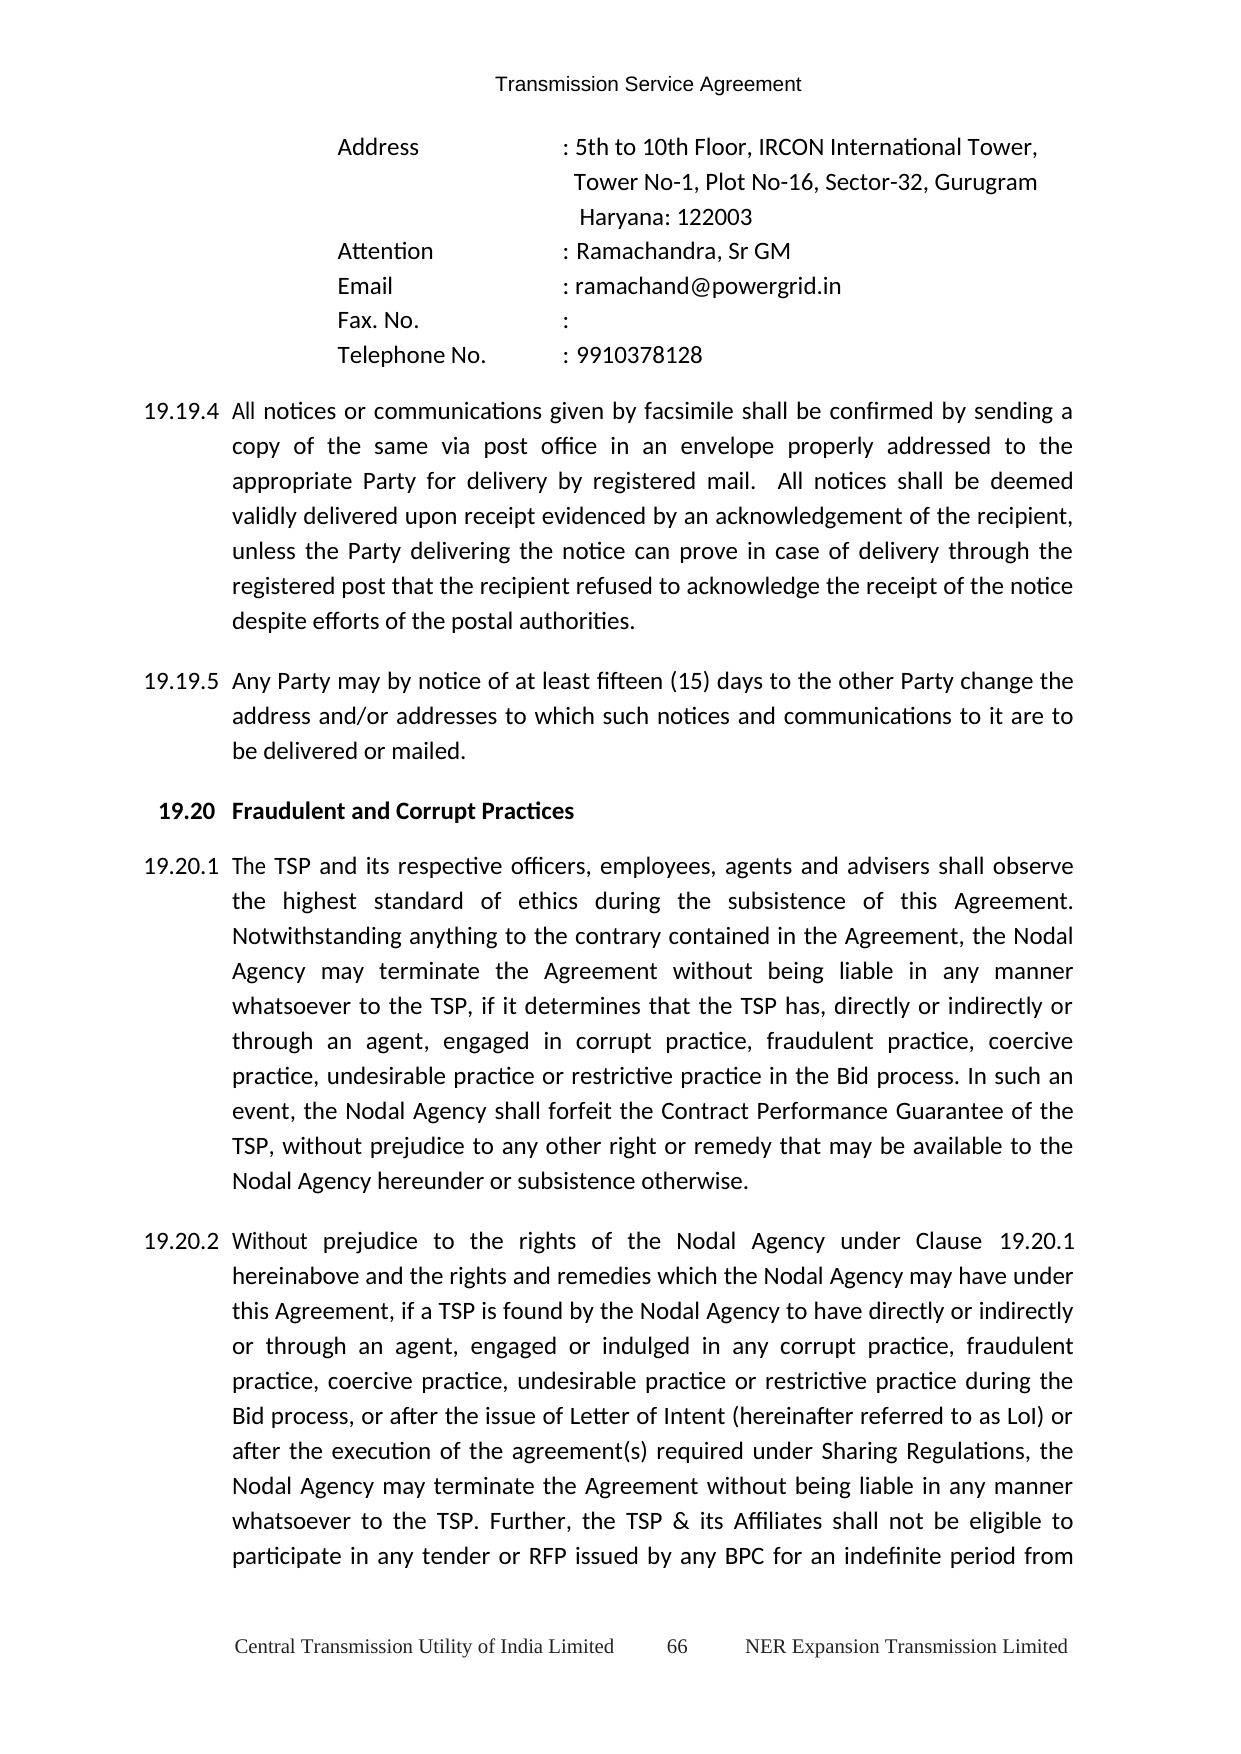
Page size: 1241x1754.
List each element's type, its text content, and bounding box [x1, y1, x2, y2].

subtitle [143, 1225, 1075, 1571]
text Telephone No. : 9910378128 [262, 339, 1109, 370]
text Attention : Ramachandra, Sr GM [262, 235, 1109, 266]
text Address : 5th to 10th Floor, IRCON International Tower, [262, 131, 1109, 162]
subtitle All notices or communications given by facsimile shall be confirmed by sending a copy of the same via post office in an envelope properly addressed to the appropriate Party for delivery by registered mail. All notices shall be deemed validly delivered upon receipt evidenced by an acknowledgement of the recipient, unless the Party delivering the notice can prove in case of delivery through the registered post that the recipient refused to acknowledge the receipt of the notice despite efforts of the postal authorities. [143, 395, 1075, 635]
subtitle Fraudulent and Corrupt Practices [158, 795, 1075, 825]
text Fax. No. : [262, 305, 1109, 335]
text Tower No-1, Plot No-16, Sector-32, Gurugram [262, 166, 1109, 196]
subtitle Any Party may by notice of at least fifteen (15) days to the other Party change the address and/or addresses to which such notices and communications to it are to be delivered or mailed. [143, 665, 1075, 765]
subtitle The TSP and its respective officers, employees, agents and advisers shall observe the highest standard of ethics during the subsistence of this Agreement. Notwithstanding anything to the contrary contained in the Agreement, the Nodal Agency may terminate the Agreement without being liable in any manner whatsoever to the TSP, if it determines that the TSP has, directly or indirectly or through an agent, engaged in corrupt practice, fraudulent practice, coercive practice, undesirable practice or restrictive practice in the Bid process. In such an event, the Nodal Agency shall forfeit the Contract Performance Guarantee of the TSP, without prejudice to any other right or remedy that may be available to the Nodal Agency hereunder or subsistence otherwise. [143, 850, 1075, 1196]
text Email : ramachand@powergrid.in [262, 270, 1109, 301]
text Haryana: 122003 [262, 201, 1109, 231]
